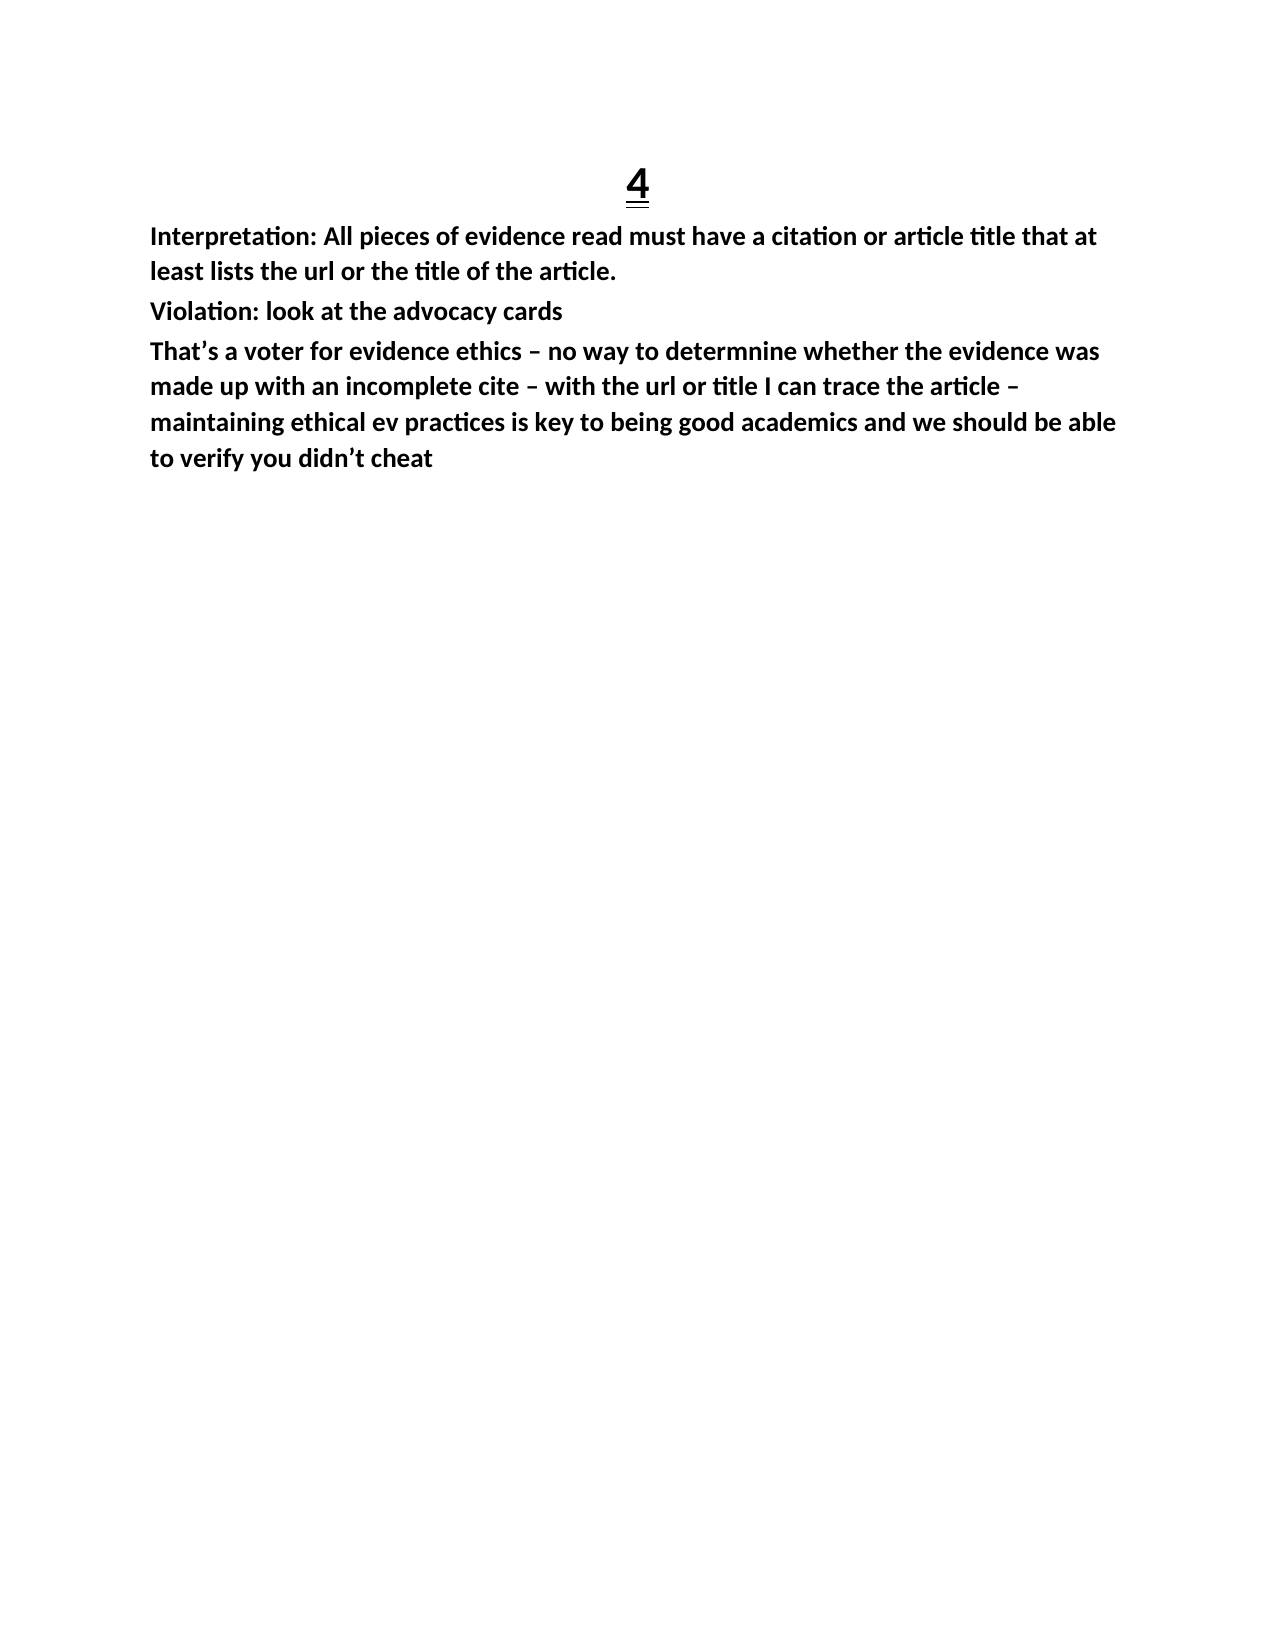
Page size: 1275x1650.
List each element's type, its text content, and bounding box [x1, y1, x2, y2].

subtitle That’s a voter for evidence ethics – no way to determnine whether the evidence was made up with an incomplete cite – with the url or title I can trace the article – maintaining ethical ev practices is key to being good academics and we should be able to verify you didn’t cheat [150, 334, 1125, 474]
subtitle Interpretation: All pieces of evidence read must have a citation or article title that at least lists the url or the title of the article. [150, 219, 1125, 287]
subtitle Violation: look at the advocacy cards [150, 294, 1125, 327]
subtitle 4 [150, 154, 1125, 210]
